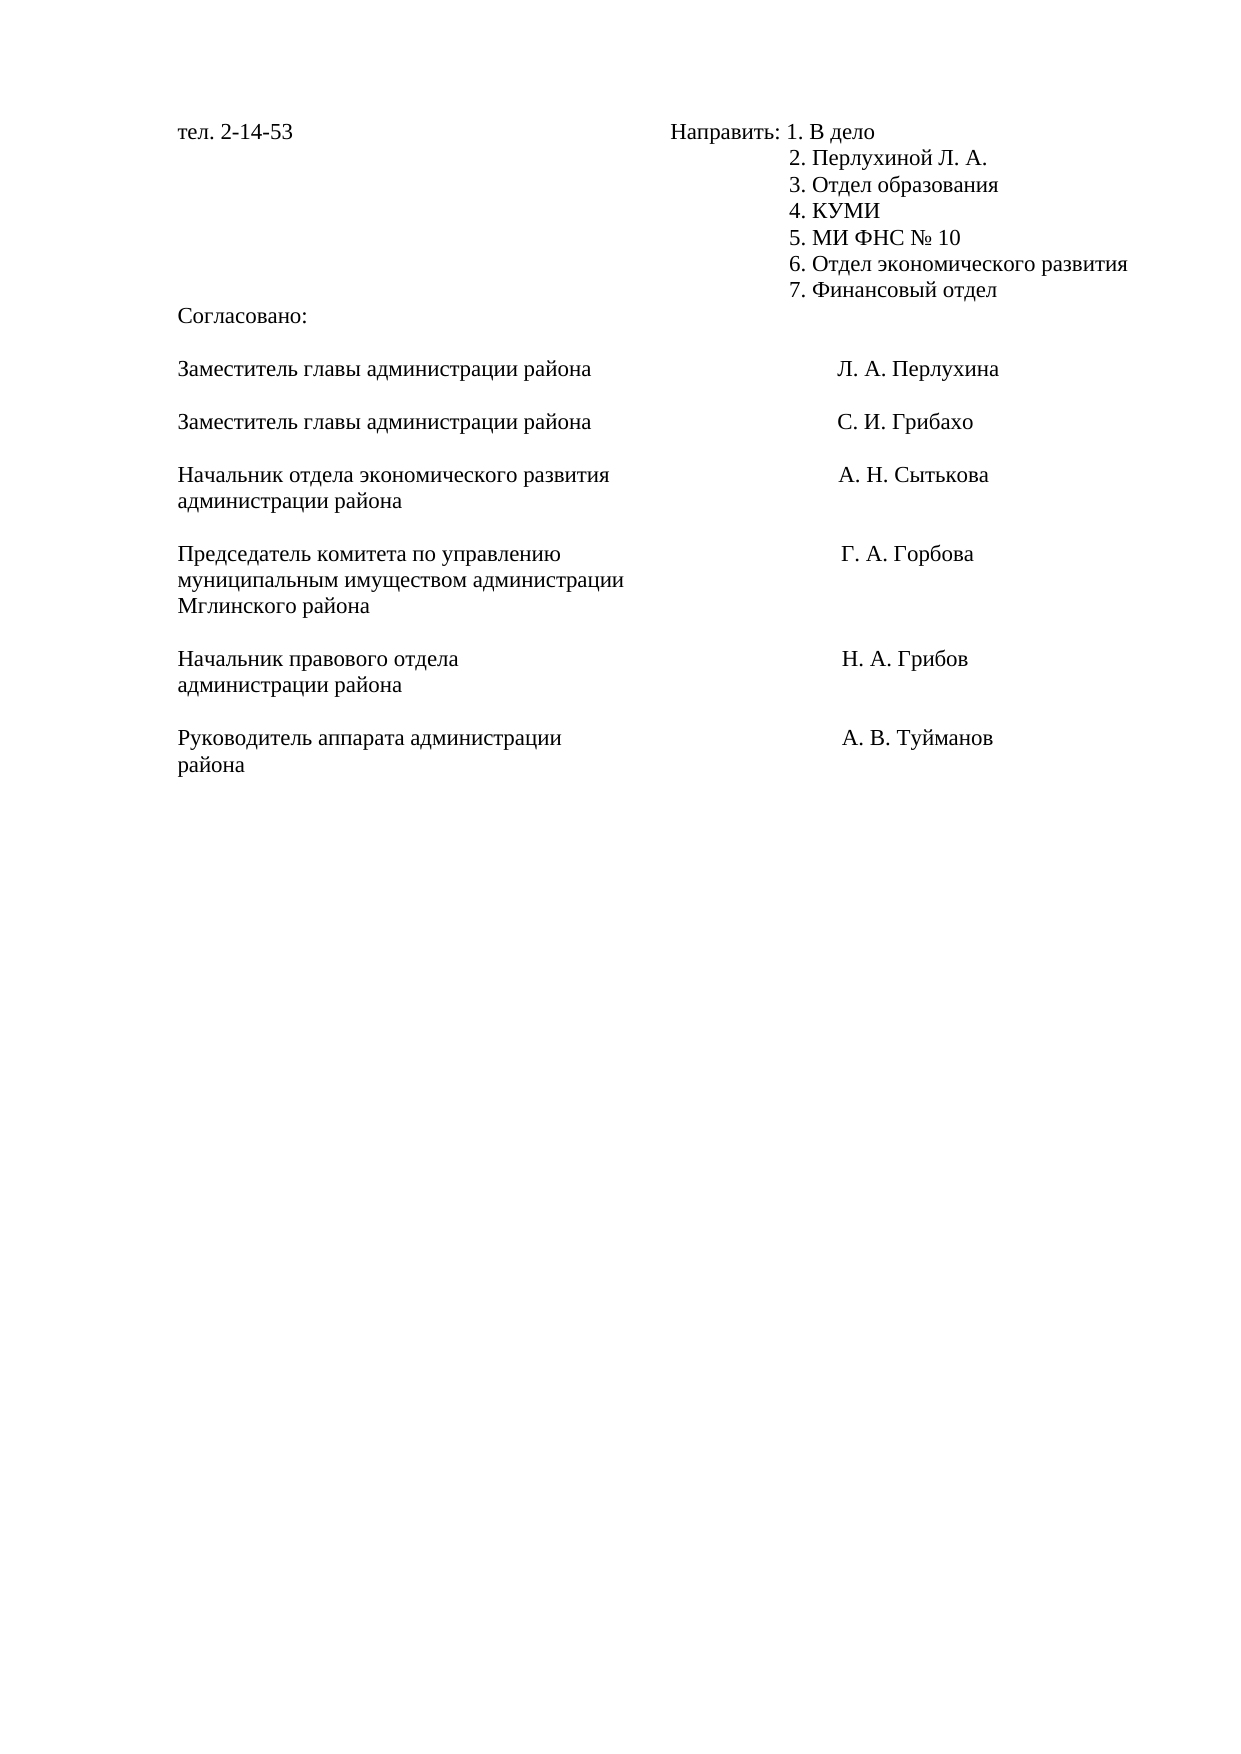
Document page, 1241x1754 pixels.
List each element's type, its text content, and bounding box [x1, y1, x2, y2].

text 4. КУМИ [177, 197, 1152, 223]
text Мглинского района [177, 592, 1152, 619]
text Согласовано: [177, 303, 1152, 329]
text Руководитель аппарата администрации А. В. Туйманов [177, 724, 1152, 751]
text Заместитель главы администрации района Л. А. Перлухина [177, 355, 1152, 382]
text 6. Отдел экономического развития [177, 250, 1152, 276]
text тел. 2-14-53 Направить: 1. В дело [177, 118, 1152, 144]
text района [177, 751, 1152, 777]
text 3. Отдел образования [177, 171, 1152, 197]
text Начальник отдела экономического развития А. Н. Сытькова [177, 461, 1152, 487]
text администрации района [177, 672, 1152, 698]
text муниципальным имуществом администрации [177, 566, 1152, 592]
text Председатель комитета по управлению Г. А. Горбова [177, 540, 1152, 566]
text Начальник правового отдела Н. А. Грибов [177, 645, 1152, 672]
text 7. Финансовый отдел [177, 276, 1152, 303]
text администрации района [177, 487, 1152, 513]
text 5. МИ ФНС № 10 [177, 223, 1152, 250]
text Заместитель главы администрации района С. И. Грибахо [177, 408, 1152, 434]
text 2. Перлухиной Л. А. [177, 144, 1152, 171]
